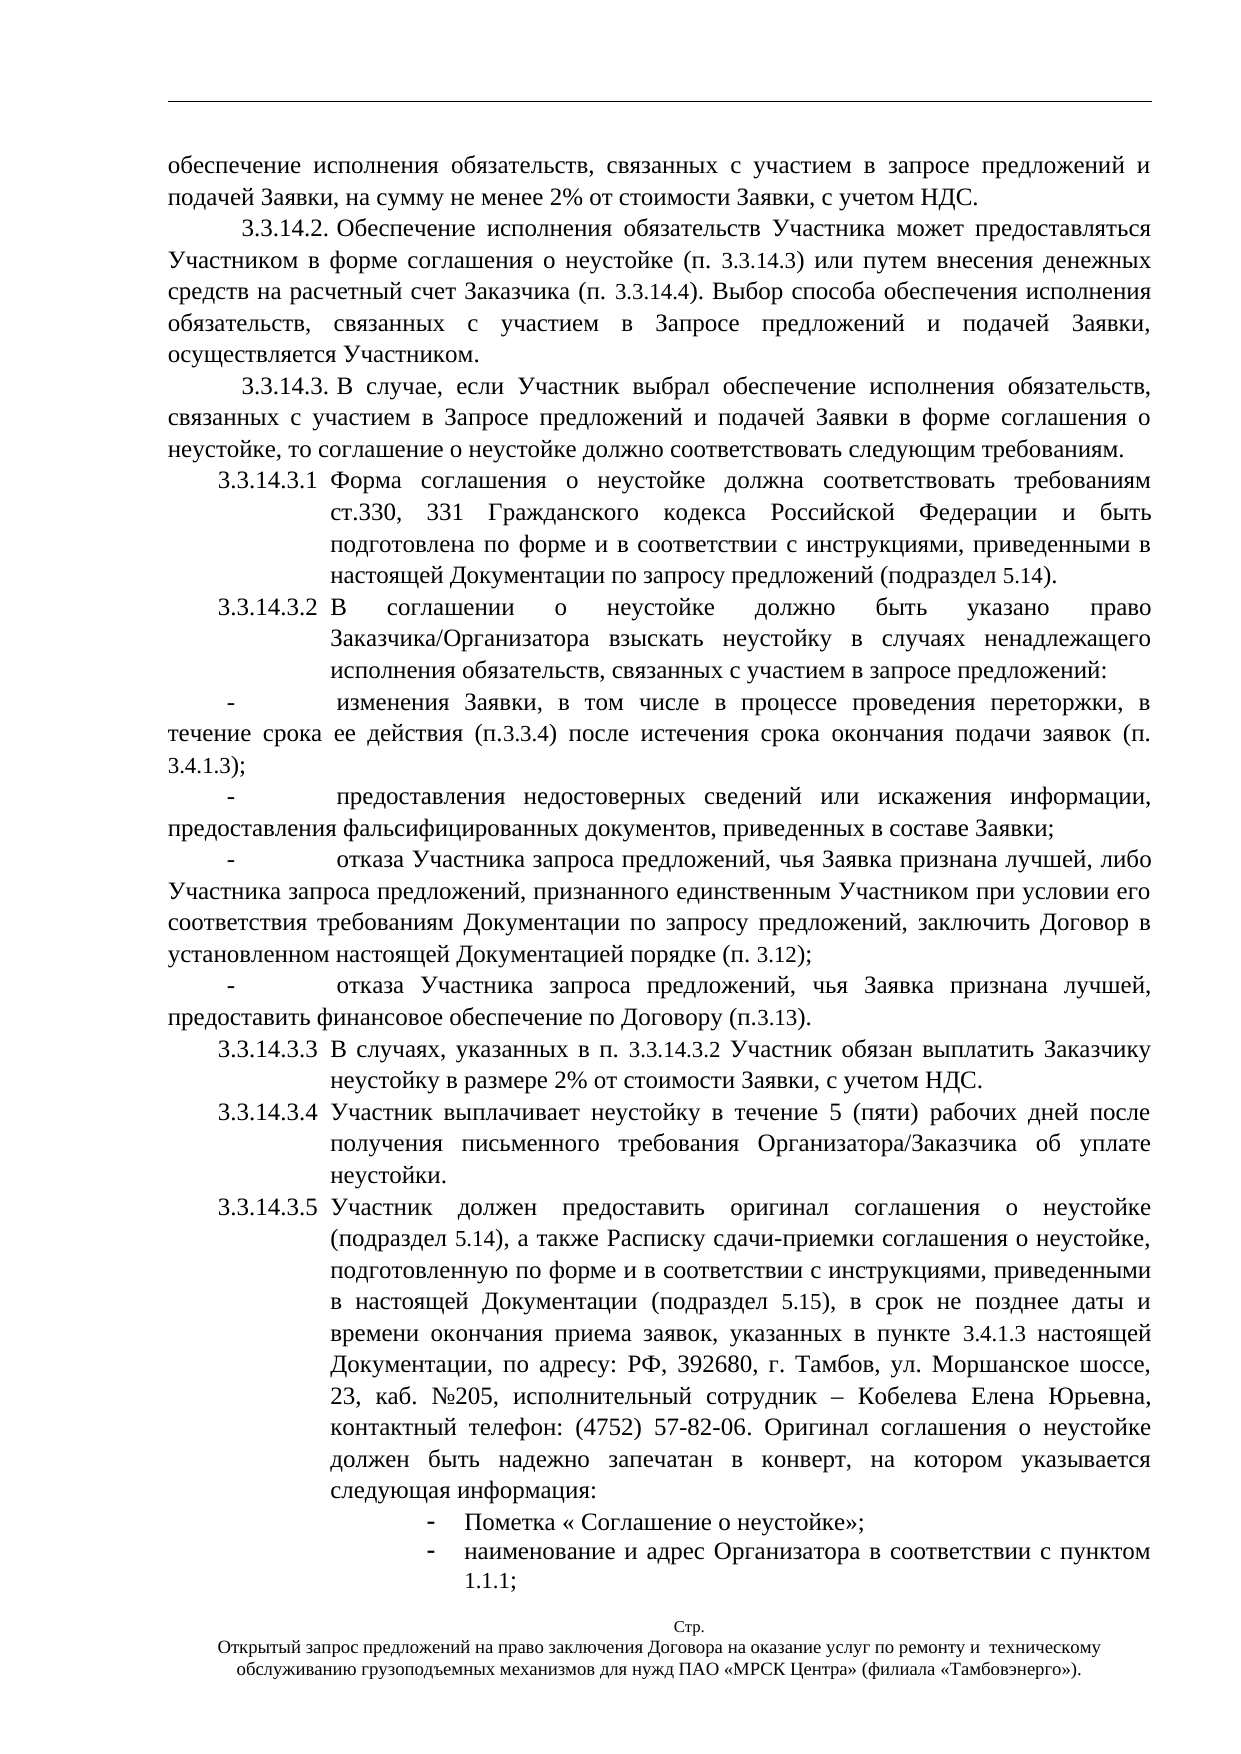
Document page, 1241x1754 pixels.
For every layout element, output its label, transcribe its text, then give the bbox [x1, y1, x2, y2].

list В случае, если Участник выбрал обеспечение исполнения обязательств, связанных с участием в Запросе предложений и подачей Заявки в форме соглашения о неустойке, то соглашение о неустойке должно соответствовать следующим требованиям. [168, 371, 1152, 463]
list отказа Участника запроса предложений, чья Заявка признана лучшей, предоставить финансовое обеспечение по Договору (п.3.13). [168, 971, 1152, 1031]
list Участник должен предоставить оригинал соглашения о неустойке (подраздел 5.14), а также Расписку сдачи-приемки соглашения о неустойке, подготовленную по форме и в соответствии с инструкциями, приведенными в настоящей Документации (подраздел 5.15), в срок не позднее даты и времени окончания приема заявок, указанных в пункте 3.4.1.3 настоящей Документации, по адресу: РФ, 392680, г. Тамбов, ул. Моршанское шоссе, 23, каб. №205, исполнительный сотрудник – Кобелева Елена Юрьевна, контактный телефон: (4752) 57-82-06. Оригинал соглашения о неустойке должен быть надежно запечатан в конверт, на котором указывается следующая информация: [218, 1192, 1152, 1504]
list Участник выплачивает неустойку в течение 5 (пяти) рабочих дней после получения письменного требования Организатора/Заказчика об уплате неустойки. [218, 1097, 1152, 1189]
list Форма соглашения о неустойке должна соответствовать требованиям ст.330, 331 Гражданского кодекса Российской Федерации и быть подготовлена по форме и в соответствии с инструкциями, приведенными в настоящей Документации по запросу предложений (подраздел 5.14). [218, 466, 1152, 589]
list Обеспечение исполнения обязательств Участника может предоставляться Участником в форме соглашения о неустойке (п. 3.3.14.3) или путем внесения денежных средств на расчетный счет Заказчика (п. 3.3.14.4). Выбор способа обеспечения исполнения обязательств, связанных с участием в Запросе предложений и подачей Заявки, осуществляется Участником. [168, 213, 1152, 368]
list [168, 150, 1152, 210]
list В соглашении о неустойке должно быть указано право Заказчика/Организатора взыскать неустойку в случаях ненадлежащего исполнения обязательств, связанных с участием в запросе предложений: [218, 592, 1152, 684]
list Пометка « Соглашение о неустойке»; [427, 1507, 1152, 1536]
list изменения Заявки, в том числе в процессе проведения переторжки, в течение срока ее действия (п.3.3.4) после истечения срока окончания подачи заявок (п. 3.4.1.3); [168, 687, 1152, 778]
list наименование и адрес Организатора в соответствии с пунктом 1.1.1; [427, 1536, 1152, 1593]
list В случаях, указанных в п. -3.3.14.3.2 Участник обязан выплатить Заказчику неустойку в размере 2% от стоимости Заявки, с учетом НДС. [218, 1034, 1152, 1094]
list отказа Участника запроса предложений, чья Заявка признана лучшей, либо Участника запроса предложений, признанного единственным Участником при условии его соответствия требованиям Документации по запросу предложений, заключить Договор в установленном настоящей Документацией порядке (п. 3.12); [168, 844, 1152, 968]
list предоставления недостоверных сведений или искажения информации, предоставления фальсифицированных документов, приведенных в составе Заявки; [168, 781, 1152, 842]
